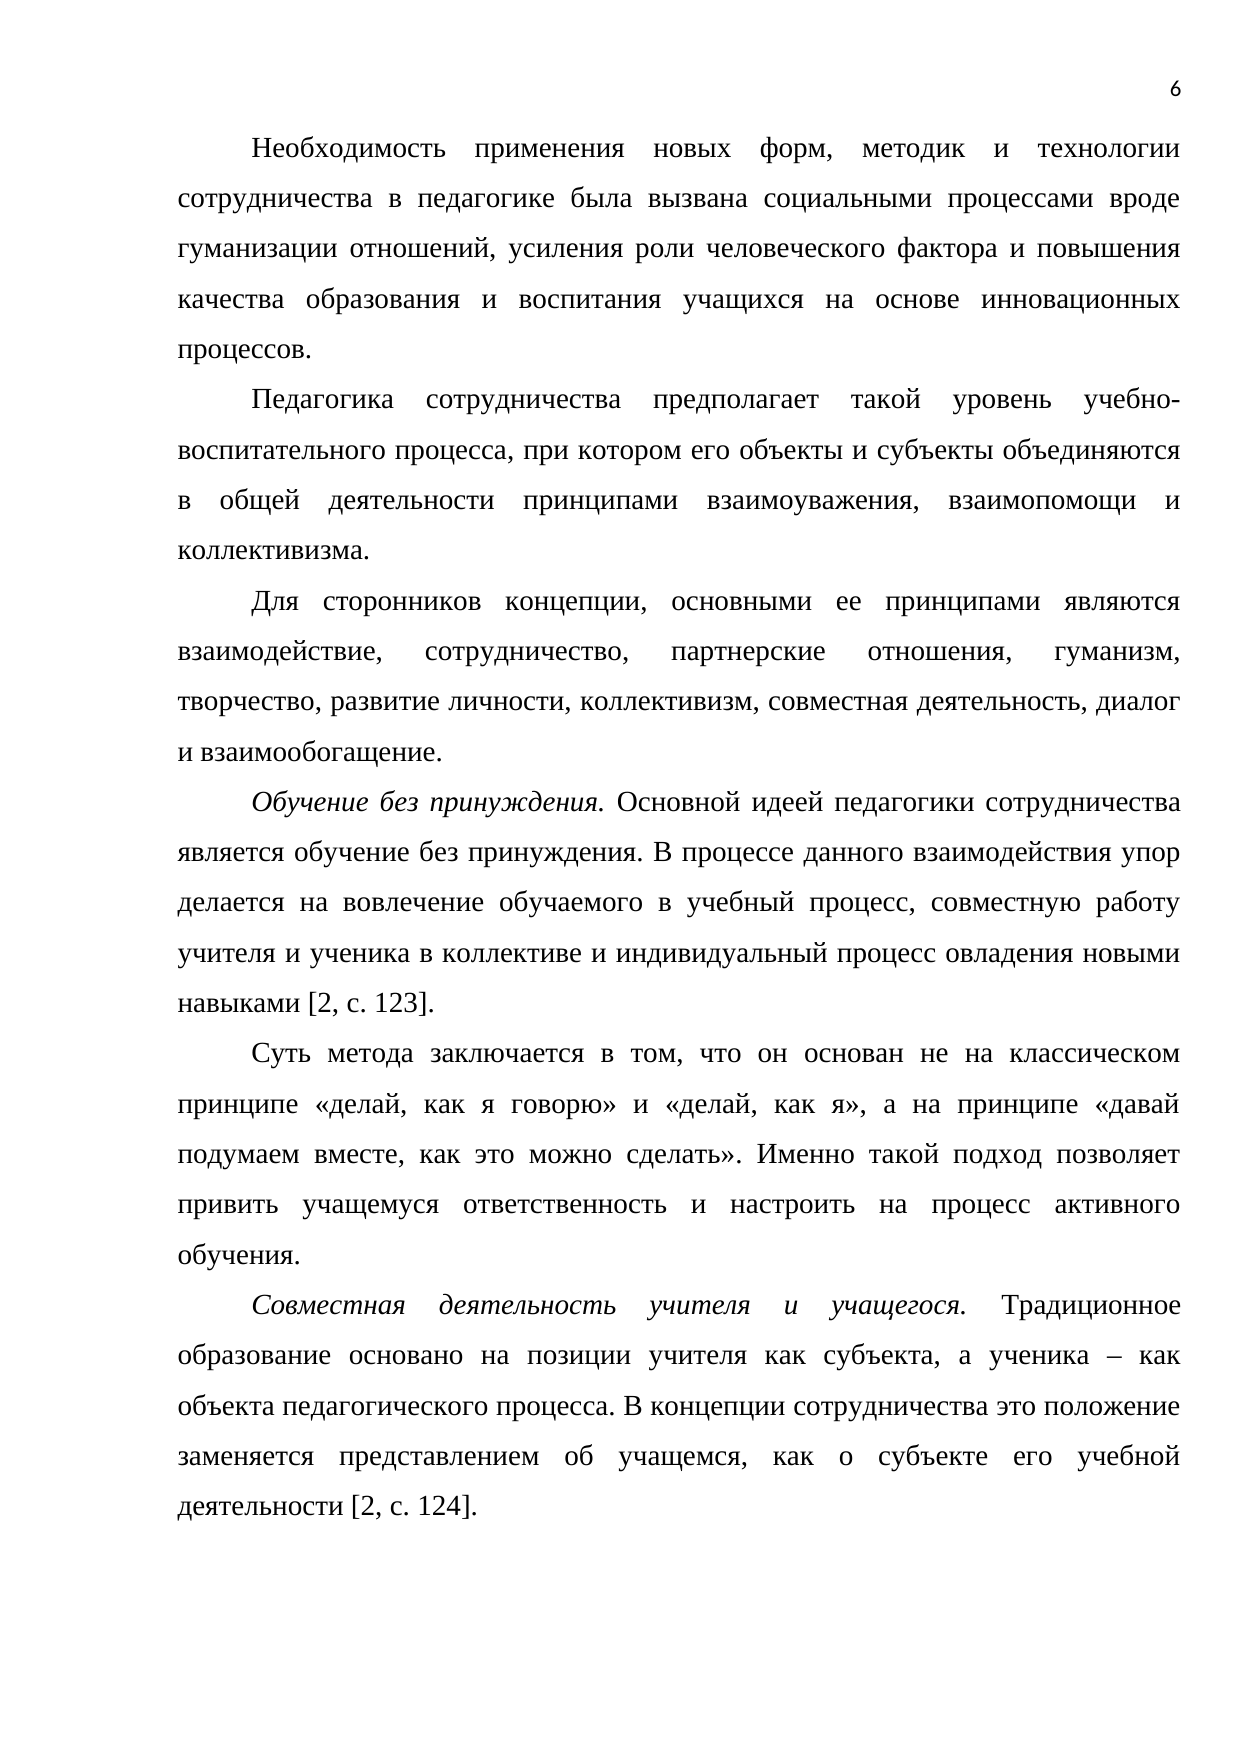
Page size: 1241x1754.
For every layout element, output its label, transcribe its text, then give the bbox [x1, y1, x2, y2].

text Обучение без принуждения. Основной идеей педагогики сотрудничества является обучение без принуждения. В процессе данного взаимодействия упор делается на вовлечение обучаемого в учебный процесс, совместную работу учителя и ученика в коллективе и индивидуальный процесс овладения новыми навыками [2, c. 123]. [177, 784, 1181, 1019]
text Для сторонников концепции, основными ее принципами являются взаимодействие, сотрудничество, партнерские отношения, гуманизм, творчество, развитие личности, коллективизм, совместная деятельность, диалог и взаимообогащение. [177, 583, 1181, 767]
text Суть метода заключается в том, что он основан не на классическом принципе «делай, как я говорю» и «делай, как я», а на принципе «давай подумаем вместе, как это можно сделать». Именно такой подход позволяет привить учащемуся ответственность и настроить на процесс активного обучения. [177, 1036, 1181, 1270]
text Необходимость применения новых форм, методик и технологии сотрудничества в педагогике была вызвана социальными процессами вроде гуманизации отношений, усиления роли человеческого фактора и повышения качества образования и воспитания учащихся на основе инновационных процессов. [177, 130, 1181, 365]
text Педагогика сотрудничества предполагает такой уровень учебно-воспитательного процесса, при котором его объекты и субъекты объединяются в общей деятельности принципами взаимоуважения, взаимопомощи и коллективизма. [177, 381, 1181, 566]
text Совместная деятельность учителя и учащегося. Традиционное образование основано на позиции учителя как субъекта, а ученика – как объекта педагогического процесса. В концепции сотрудничества это положение заменяется представлением об учащемся, как о субъекте его учебной деятельности [2, c. 124]. [177, 1287, 1181, 1522]
